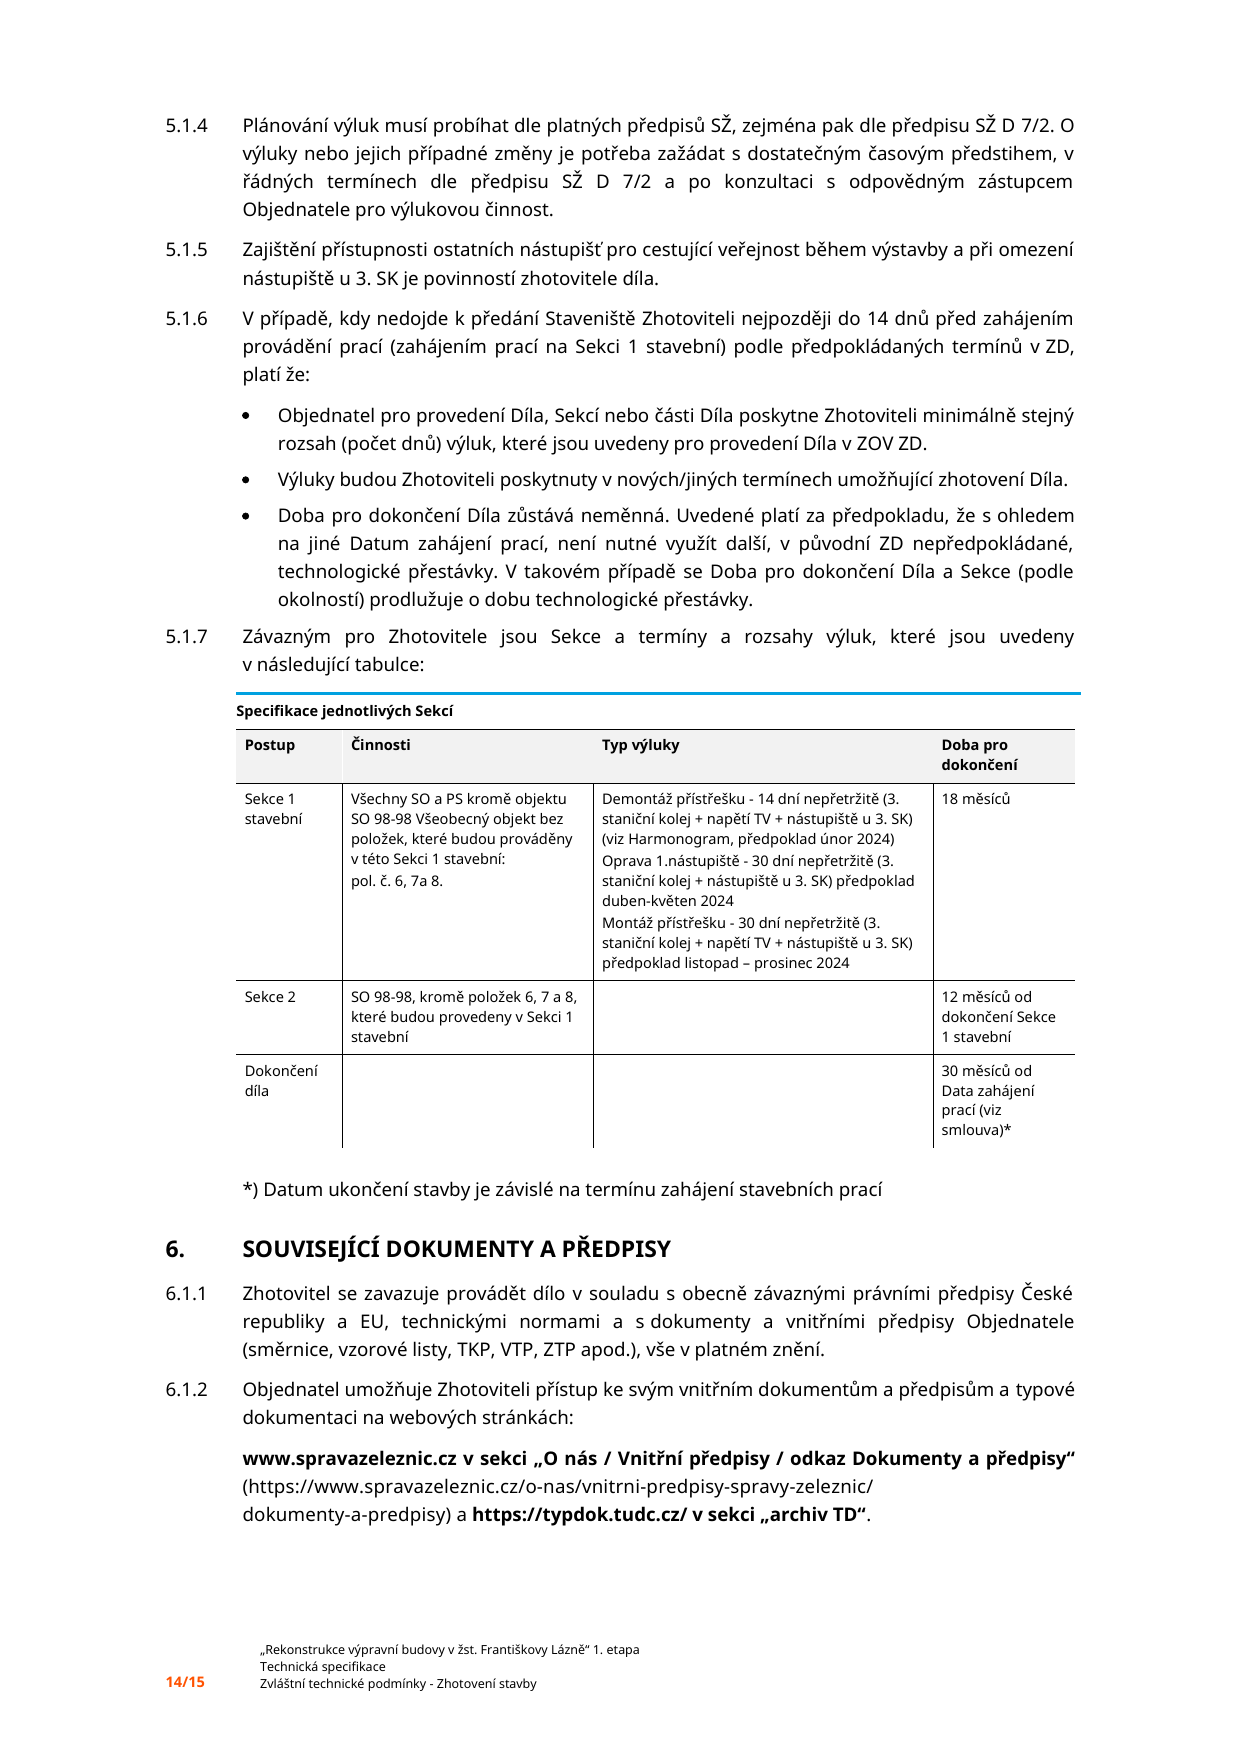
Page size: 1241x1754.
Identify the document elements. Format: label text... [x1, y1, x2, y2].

text Objednatel umožňuje Zhotoviteli přístup ke svým vnitřním dokumentům a předpisům a typové dokumentaci na webových stránkách: [165, 1377, 1075, 1430]
table_cell 12 měsíců od dokončení Sekce 1 stavební [934, 981, 1075, 1054]
table_cell Dokončení díla [236, 1055, 342, 1148]
table_cell Sekce 1 stavební [236, 784, 342, 980]
table_cell Sekce 2 [236, 981, 342, 1054]
table_header Činnosti [343, 730, 594, 783]
list Objednatel pro provedení Díla, Sekcí nebo části Díla poskytne Zhotoviteli minimálně stejný rozsah (počet dnů) výluk, které jsou uvedeny pro provedení Díla v ZOV ZD. [242, 402, 1075, 455]
text Zajištění přístupnosti ostatních nástupišť pro cestující veřejnost během výstavby a při omezení nástupiště u 3. SK je povinností zhotovitele díla. [165, 237, 1075, 290]
list Doba pro dokončení Díla zůstává neměnná. Uvedené platí za předpokladu, že s ohledem na jiné Datum zahájení prací, není nutné využít další, v původní ZD nepředpokládané, technologické přestávky. V takovém případě se Doba pro dokončení Díla a Sekce (podle okolností) prodlužuje o dobu technologické přestávky. [242, 503, 1075, 612]
table_cell [594, 1055, 933, 1148]
text Závazným pro Zhotovitele jsou Sekce a termíny a rozsahy výluk, které jsou uvedeny v následující tabulce: [165, 623, 1075, 677]
table_header Typ výluky [594, 730, 933, 783]
text Plánování výluk musí probíhat dle platných předpisů SŽ, zejména pak dle předpisu SŽ D 7/2. O výluky nebo jejich případné změny je potřeba zažádat s dostatečným časovým předstihem, v řádných termínech dle předpisu SŽ D 7/2 a po konzultaci s odpovědným zástupcem Objednatele pro výlukovou činnost. [165, 112, 1075, 222]
text Specifikace jednotlivých Sekcí [236, 695, 1081, 721]
table_cell Všechny SO a PS kromě objektu SO 98-98 Všeobecný objekt bez položek, které budou prováděny v této Sekci 1 stavební: pol. č. 6, 7a 8. [343, 784, 593, 980]
table_cell SO 98-98, kromě položek 6, 7 a 8, které budou provedeny v Sekci 1 stavební [343, 981, 593, 1054]
table_cell Demontáž přístřešku - 14 dní nepřetržitě (3. staniční kolej + napětí TV + nástupiště u 3. SK) (viz Harmonogram, předpoklad únor 2024) Oprava 1.nástupiště - 30 dní nepřetržitě (3. staniční kolej + nástupiště u 3. SK) předpoklad duben-květen 2024 Montáž přístřešku - 30 dní nepřetržitě (3. staniční kolej + napětí TV + nástupiště u 3. SK) předpoklad listopad – prosinec 2024 [594, 784, 933, 980]
text SOUVISEJÍCÍ DOKUMENTY A PŘEDPISY [165, 1233, 1075, 1264]
table_cell 30 měsíců od Data zahájení prací (viz smlouva)* [934, 1055, 1075, 1148]
table_cell [594, 981, 933, 1054]
text www.spravazeleznic.cz v sekci „O nás / Vnitřní předpisy / odkaz Dokumenty a předpisy“ (https://www.spravazeleznic.cz/o-nas/vnitrni-predpisy-spravy-zeleznic/ dokumenty-a-predpisy) a https://typdok.tudc.cz/ v sekci „archiv TD“. [242, 1445, 1075, 1527]
table_cell 18 měsíců [934, 784, 1075, 980]
table_header Doba pro dokončení [933, 730, 1075, 783]
list Výluky budou Zhotoviteli poskytnuty v nových/jiných termínech umožňující zhotovení Díla. [242, 466, 1075, 492]
table_header Postup [236, 730, 342, 783]
text *) Datum ukončení stavby je závislé na termínu zahájení stavebních prací [242, 1176, 1075, 1202]
text Zhotovitel se zavazuje provádět dílo v souladu s obecně závaznými právními předpisy České republiky a EU, technickými normami a s dokumenty a vnitřními předpisy Objednatele (směrnice, vzorové listy, TKP, VTP, ZTP apod.), vše v platném znění. [165, 1280, 1075, 1362]
table_cell [343, 1055, 593, 1148]
list V případě, kdy nedojde k předání Staveniště Zhotoviteli nejpozději do 14 dnů před zahájením provádění prací (zahájením prací na Sekci 1 stavební) podle předpokládaných termínů v ZD, platí že: [165, 305, 1075, 387]
